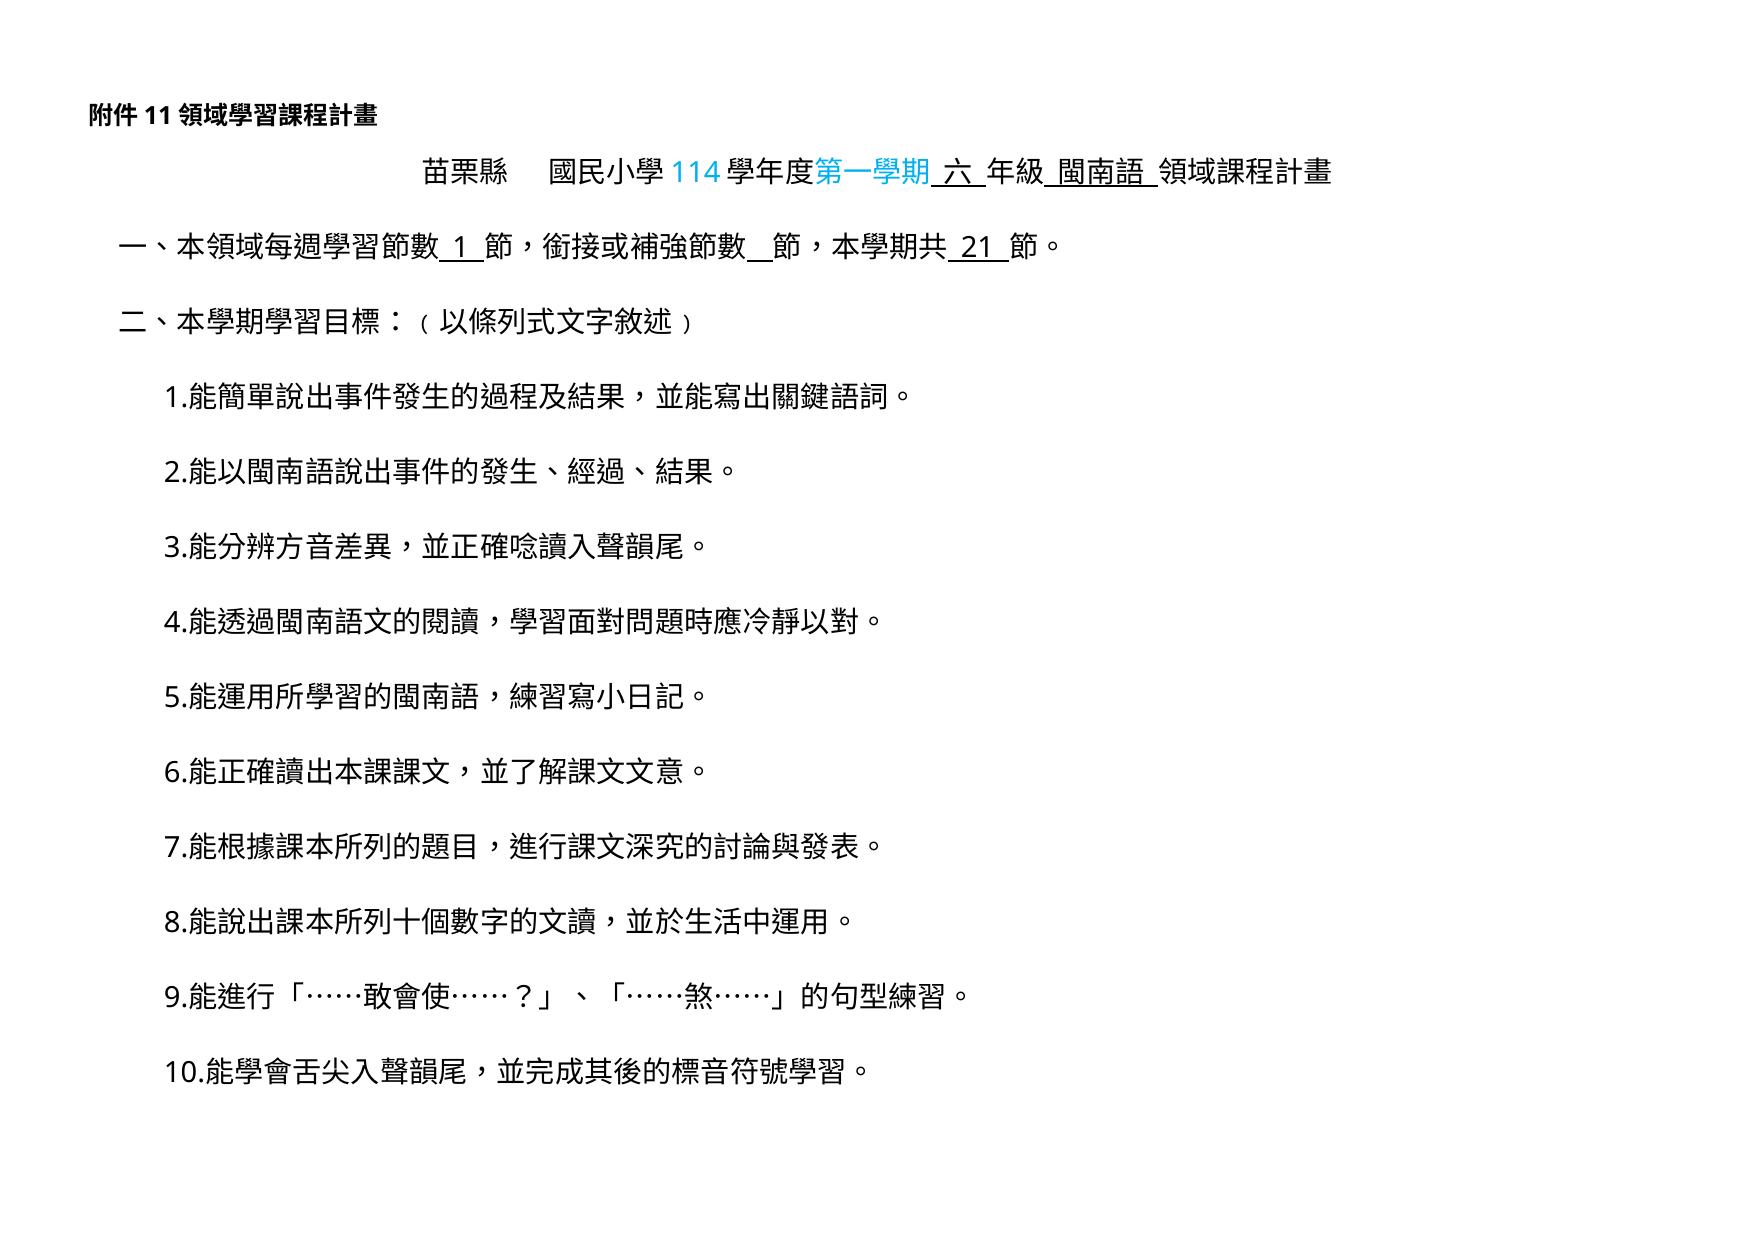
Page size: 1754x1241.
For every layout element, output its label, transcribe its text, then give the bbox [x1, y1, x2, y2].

text 附件11 領域學習課程計畫 [89, 95, 1665, 133]
text 7.能根據課本所列的題目，進行課文深究的討論與發表。 [164, 808, 1665, 883]
text 9.能進行「……敢會使……？」、「……煞……」的句型練習。 [164, 958, 1665, 1033]
text 8.能說出課本所列十個數字的文讀，並於生活中運用。 [164, 883, 1665, 958]
text 2.能以閩南語說出事件的發生、經過、結果。 [164, 433, 1665, 508]
text 5.能運用所學習的閩南語，練習寫小日記。 [164, 658, 1665, 733]
text 10.能學會舌尖入聲韻尾，並完成其後的標音符號學習。 [164, 1033, 1665, 1108]
text 6.能正確讀出本課課文，並了解課文文意。 [164, 733, 1665, 808]
text 苗栗縣 國民小學114學年度第一學期 六 年級 閩南語 領域課程計畫 [89, 133, 1665, 208]
text 3.能分辨方音差異，並正確唸讀入聲韻尾。 [164, 508, 1665, 583]
list 本領域每週學習節數 1 節，銜接或補強節數 節，本學期共 21 節。 [118, 208, 1665, 283]
text 4.能透過閩南語文的閱讀，學習面對問題時應冷靜以對。 [164, 583, 1665, 658]
text 1.能簡單說出事件發生的過程及結果，並能寫出關鍵語詞。 [164, 358, 1665, 433]
list 本學期學習目標：﹙以條列式文字敘述﹚ [118, 283, 1665, 358]
